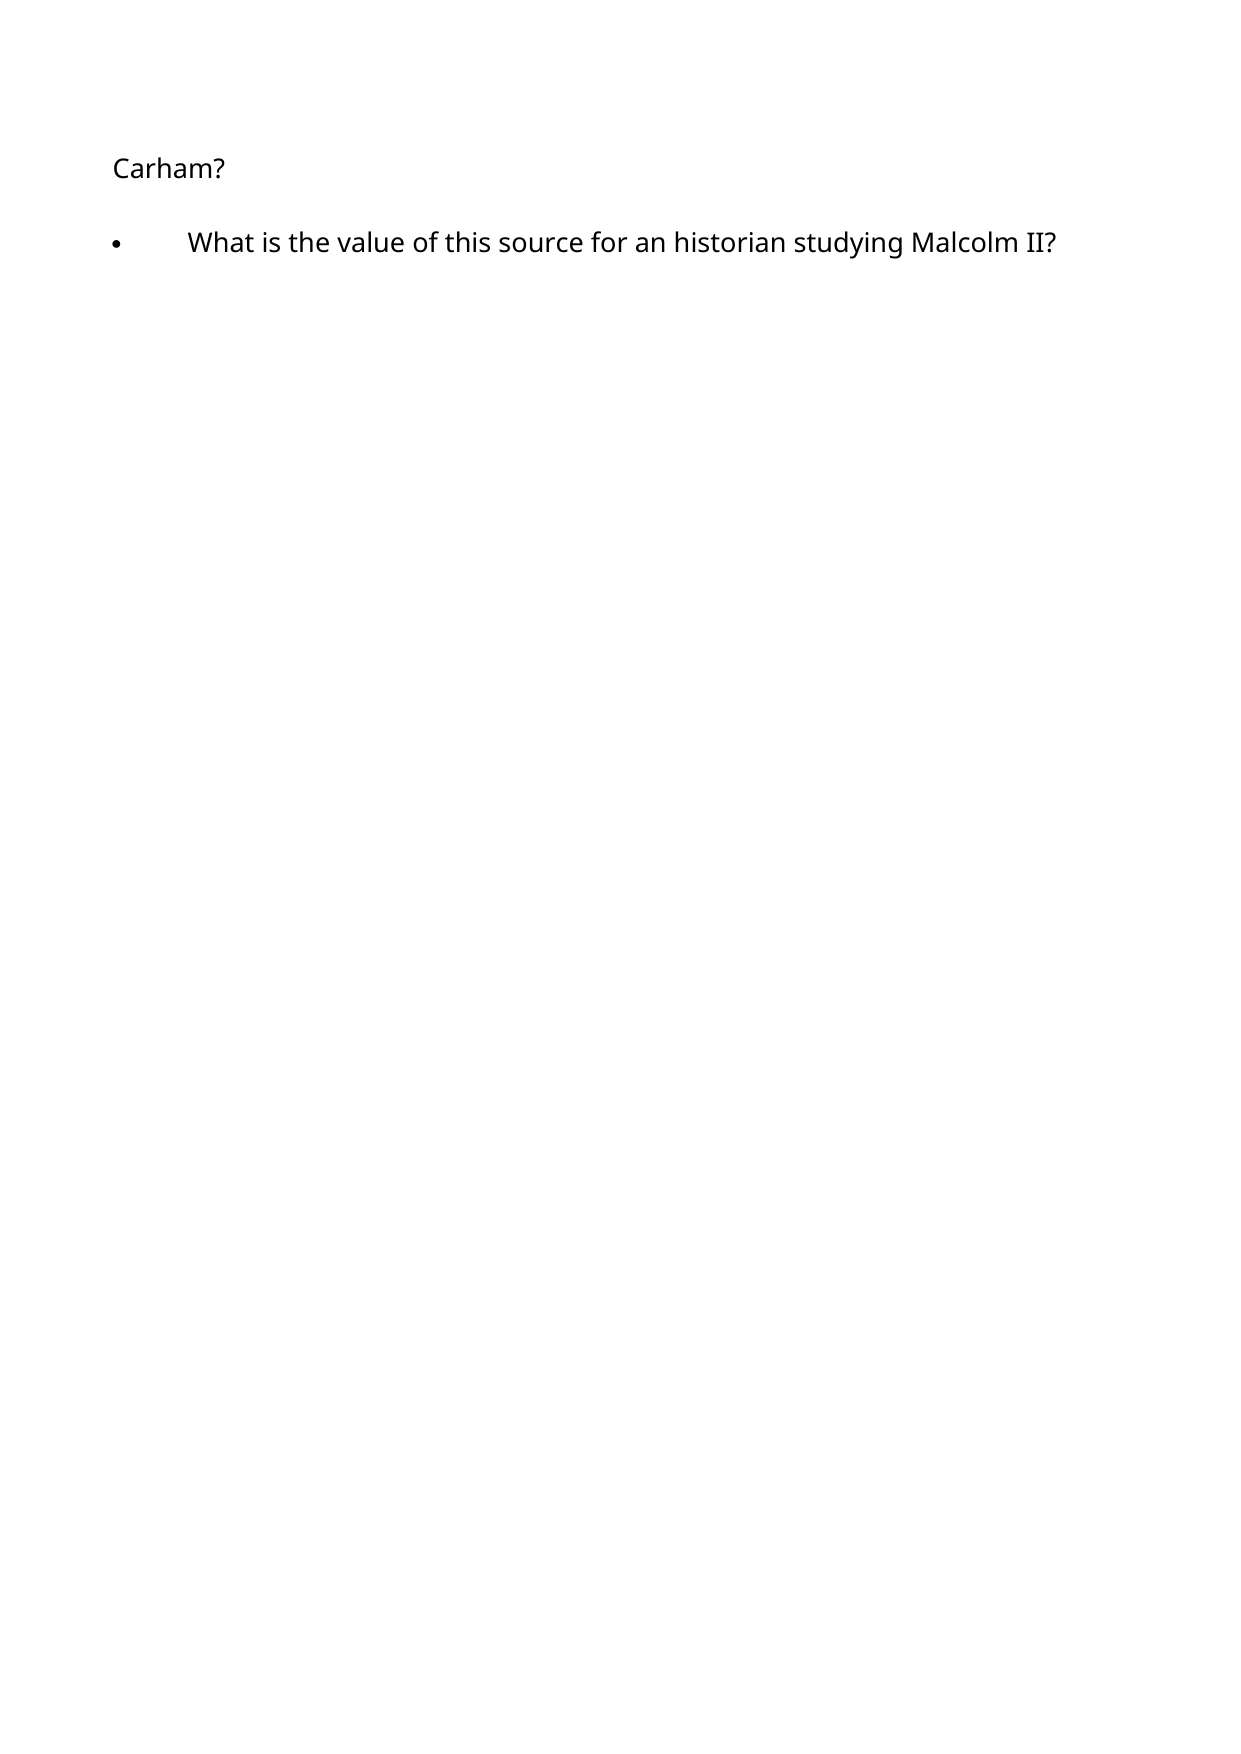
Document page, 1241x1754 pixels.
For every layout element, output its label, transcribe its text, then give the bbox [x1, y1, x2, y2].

list What is the value of this source for an historian studying Malcolm II? [112, 224, 1128, 261]
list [112, 150, 1128, 187]
